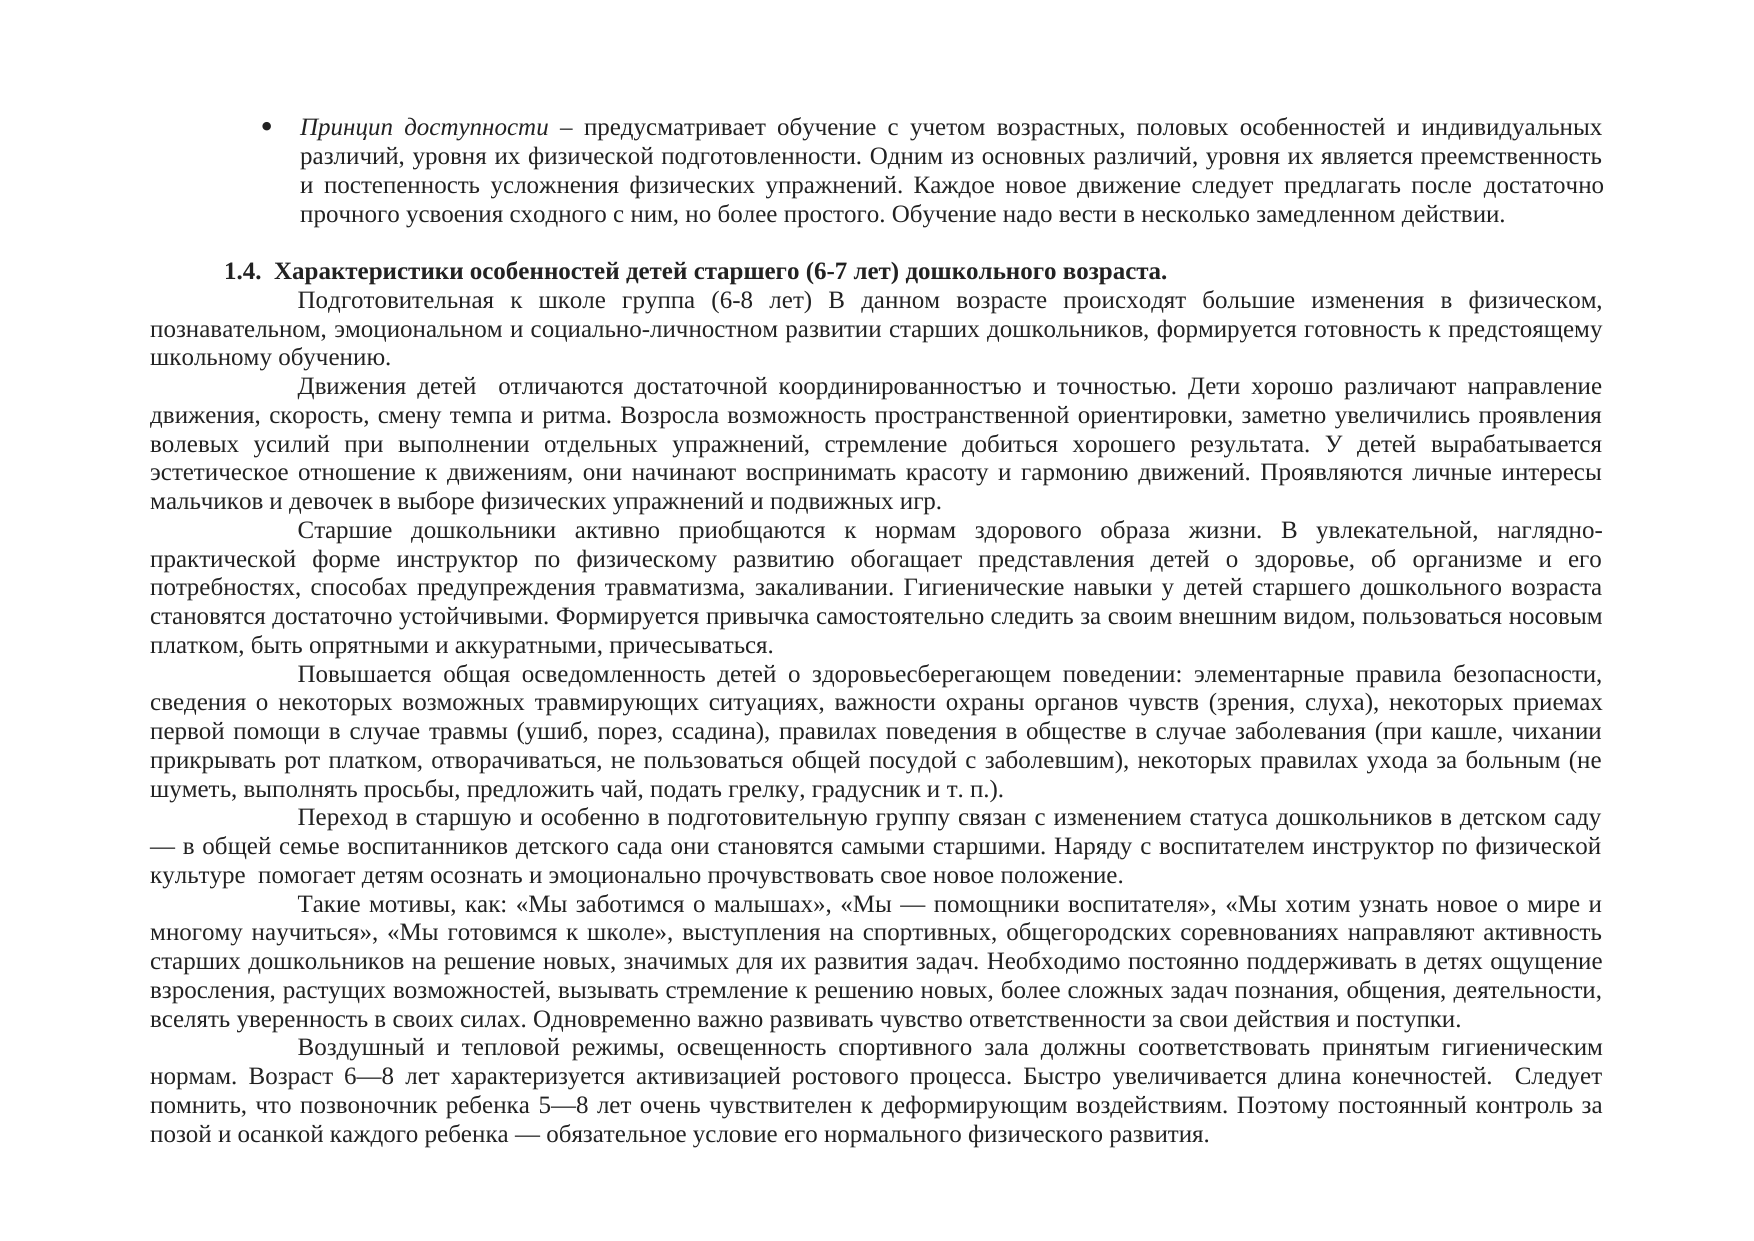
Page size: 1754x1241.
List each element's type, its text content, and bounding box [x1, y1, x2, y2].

text Воздушный и тепловой режимы, освещенность спортивного зала должны соответствовать принятым гигиеническим нормам. Возраст 6—8 лет характеризуется активизацией ростового процесса. Быстро увеличивается длина конечностей. Следует помнить, что позвоночник ребенка 5—8 лет очень чувствителен к деформирующим воздействиям. Поэтому постоянный контроль за позой и осанкой каждого ребенка — обязательное условие его нормального физического развития. [150, 1032, 1604, 1147]
text Такие мотивы, как: «Мы заботимся о малышах», «Мы — помощники воспитателя», «Мы хотим узнать новое о мире и многому научиться», «Мы готовимся к школе», выступления на спортивных, общегородских соревнованиях направляют активность старших дошкольников на решение новых, значимых для их развития задач. Необходимо постоянно поддерживать в детях ощущение взросления, растущих возможностей, вызывать стремление к решению новых, более сложных задач познания, общения, деятельности, вселять уверенность в своих силах. Одновременно важно развивать чувство ответственности за свои действия и поступки. [150, 889, 1604, 1032]
text Подготовительная к школе группа (6-8 лет) В данном возрасте происходят большие изменения в физическом, познавательном, эмоциональном и социально-личностном развитии старших дошкольников, формируется готовность к предстоящему школьному обучению. [150, 285, 1604, 371]
text Движения детей отличаются достаточной координированностъю и точностью. Дети хорошо различают направление движения, скорость, смену темпа и ритма. Возросла возможность пространственной ориентировки, заметно увеличились проявления волевых усилий при выполнении отдельных упражнений, стремление добиться хорошего результата. У детей вырабатывается эстетическое отношение к движениям, они начинают воспринимать красоту и гармонию движений. Проявляются личные интересы мальчиков и девочек в выборе физических упражнений и подвижных игр. [150, 371, 1604, 515]
text Переход в старшую и особенно в подготовительную группу связан с изменением статуса дошкольников в детском саду — в общей семье воспитанников детского сада они становятся самыми старшими. Наряду с воспитателем инструктор по физической культуре помогает детям осознать и эмоционально прочувствовать свое новое положение. [150, 802, 1604, 889]
text Старшие дошкольники активно приобщаются к нормам здорового образа жизни. В увлекательной, наглядно-практической форме инструктор по физическому развитию обогащает представления детей о здоровье, об организме и его потребностях, способах предупреждения травматизма, закаливании. Гигиенические навыки у детей старшего дошкольного возраста становятся достаточно устойчивыми. Формируется привычка самостоятельно следить за своим внешним видом, пользоваться носовым платком, быть опрятными и аккуратными, причесываться. [150, 515, 1604, 659]
text 1.4. Характеристики особенностей детей старшего (6-7 лет) дошкольного возраста. [150, 256, 1604, 285]
text Повышается общая осведомленность детей о здоровьесберегающем поведении: элементарные правила безопасности, сведения о некоторых возможных травмирующих ситуациях, важности охраны органов чувств (зрения, слуха), некоторых приемах первой помощи в случае травмы (ушиб, порез, ссадина), правилах поведения в обществе в случае заболевания (при кашле, чихании прикрывать рот платком, отворачиваться, не пользоваться общей посудой с заболевшим), некоторых правилах ухода за больным (не шуметь, выполнять просьбы, предложить чай, подать грелку, градусник и т. п.). [150, 659, 1604, 802]
list Принцип доступности – предусматривает обучение с учетом возрастных, половых особенностей и индивидуальных различий, уровня их физической подготовленности. Одним из основных различий, уровня их является преемственность и постепенность усложнения физических упражнений. Каждое новое движение следует предлагать после достаточно прочного усвоения сходного с ним, но более простого. Обучение надо вести в несколько замедленном действии. [262, 112, 1604, 227]
